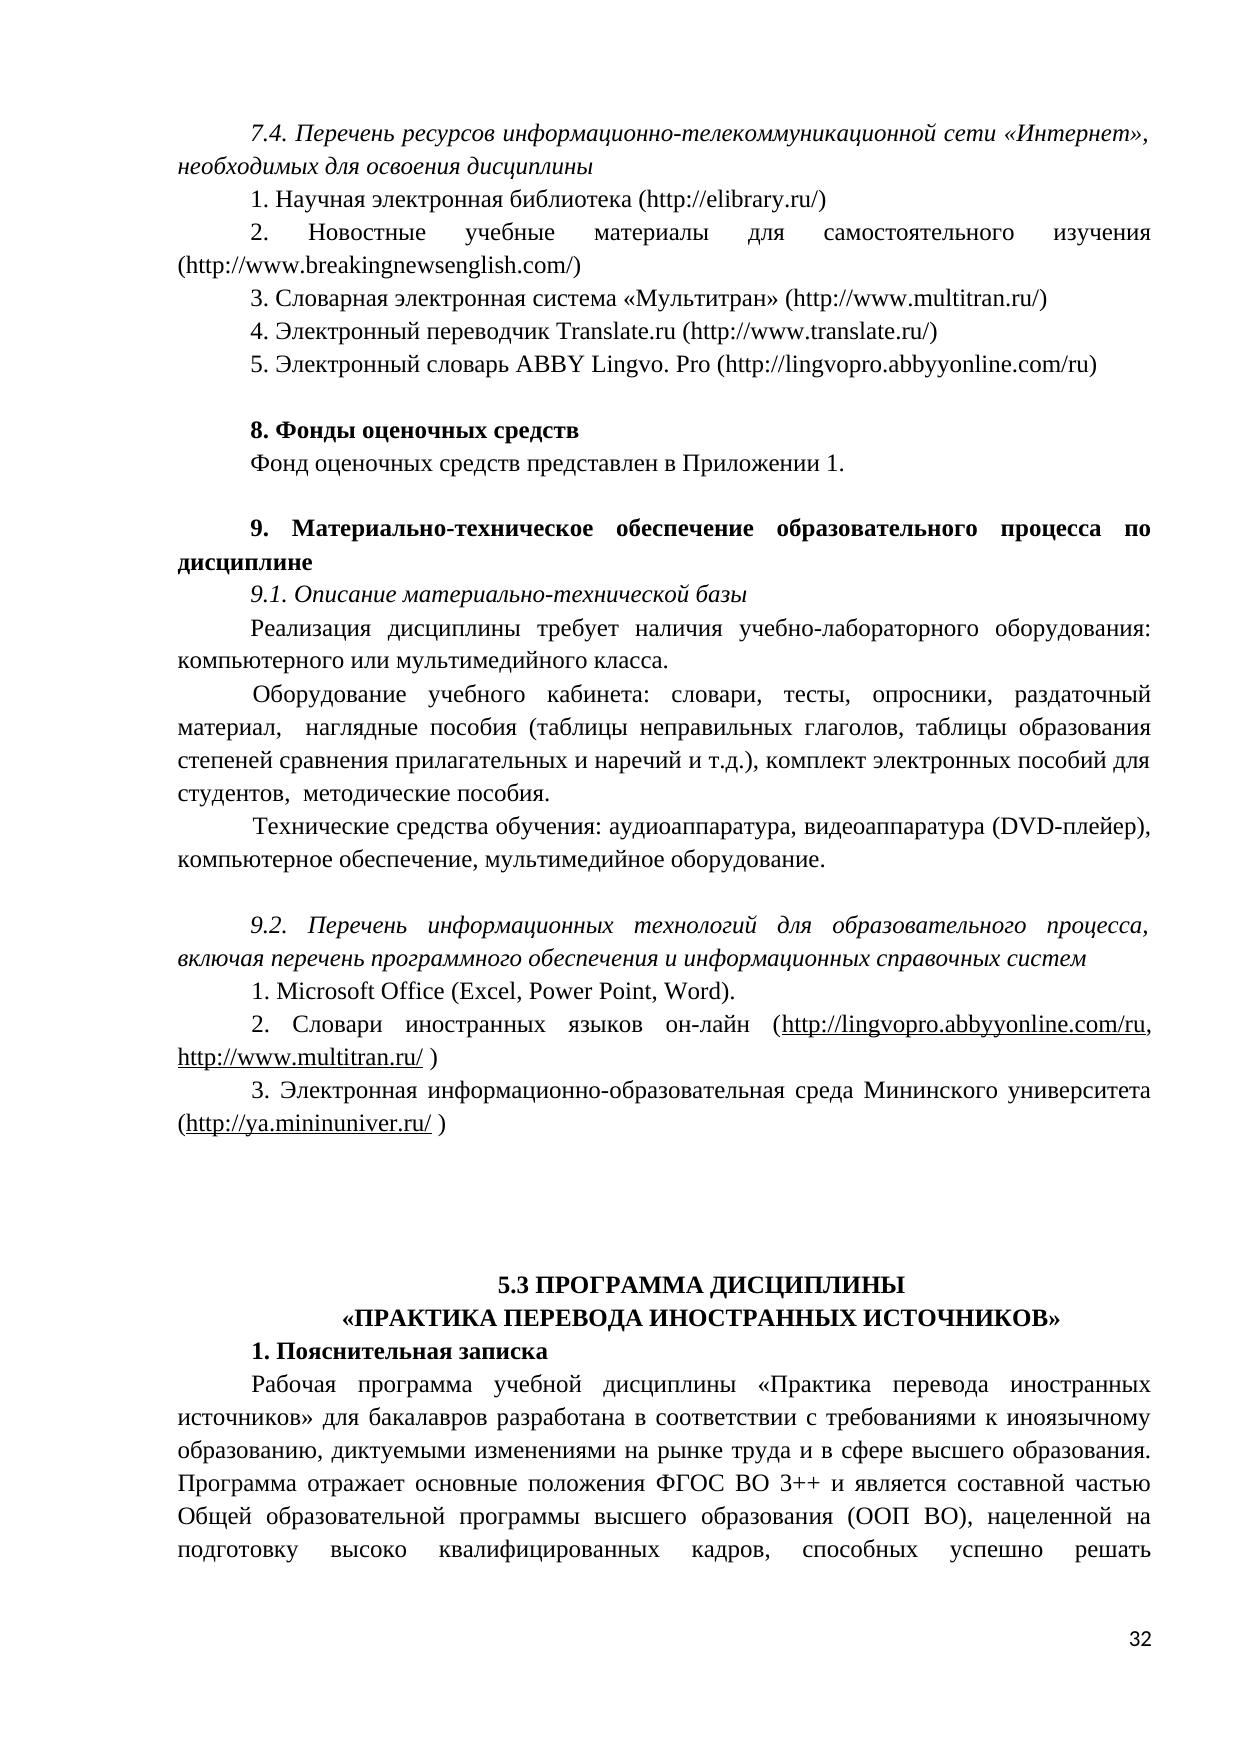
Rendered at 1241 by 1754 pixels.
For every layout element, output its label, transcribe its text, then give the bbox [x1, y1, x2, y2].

text 1. Microsoft Office (Excel, Power Point, Word). [177, 976, 1152, 1004]
text 2. Словари иностранных языков он-лайн (http://lingvopro.abbyyonline.com/ru, http://www.multitran.ru/ ) [177, 1009, 1152, 1071]
text 1. Научная электронная библиотека (http://elibrary.ru/) [177, 184, 1152, 213]
text 9.1. Описание материально-технической базы [177, 579, 1152, 608]
text 3. Электронная информационно-образовательная среда Мининского университета (http://ya.mininuniver.ru/ ) [177, 1075, 1152, 1137]
text 8. Фонды оценочных средств [177, 415, 1152, 444]
text Технические средства обучения: аудиоаппаратура, видеоаппаратура (DVD-плейер), компьютерное обеспечение, мультимедийное оборудование. [177, 811, 1152, 872]
text 5. Электронный словарь ABBY Lingvo. Pro (http://lingvopro.abbyyonline.com/ru) [177, 349, 1152, 378]
text 1. Пояснительная записка [177, 1336, 1152, 1365]
text 4. Электронный переводчик Translate.ru (http://www.translate.ru/) [177, 316, 1152, 345]
text Фонд оценочных средств представлен в Приложении 1. [177, 448, 1152, 477]
text 5.3 ПРОГРАММА ДИСЦИПЛИНЫ [177, 1270, 1152, 1299]
text 9.2. Перечень информационных технологий для образовательного процесса, включая перечень программного обеспечения и информационных справочных систем [177, 910, 1152, 972]
text 7.4. Перечень ресурсов информационно-телекоммуникационной сети «Интернет», необходимых для освоения дисциплины [177, 118, 1152, 180]
text 2. Новостные учебные материалы для самостоятельного изучения (http://www.breakingnewsenglish.com/) [177, 217, 1152, 279]
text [177, 1369, 1152, 1402]
text «Практика перевода иностранных источников» [177, 1303, 1152, 1332]
text 9. Материально-техническое обеспечение образовательного процесса по дисциплине [177, 513, 1152, 575]
text 3. Словарная электронная система «Мультитран» (http://www.multitran.ru/) [177, 283, 1152, 312]
text Реализация дисциплины требует наличия учебно-лабораторного оборудования: компьютерного или мультимедийного класса. [177, 613, 1152, 674]
text Оборудование учебного кабинета: словари, тесты, опросники, раздаточный материал, наглядные пособия (таблицы неправильных глаголов, таблицы образования степеней сравнения прилагательных и наречий и т.д.), комплект электронных пособий для студентов, методические пособия. [177, 679, 1152, 806]
